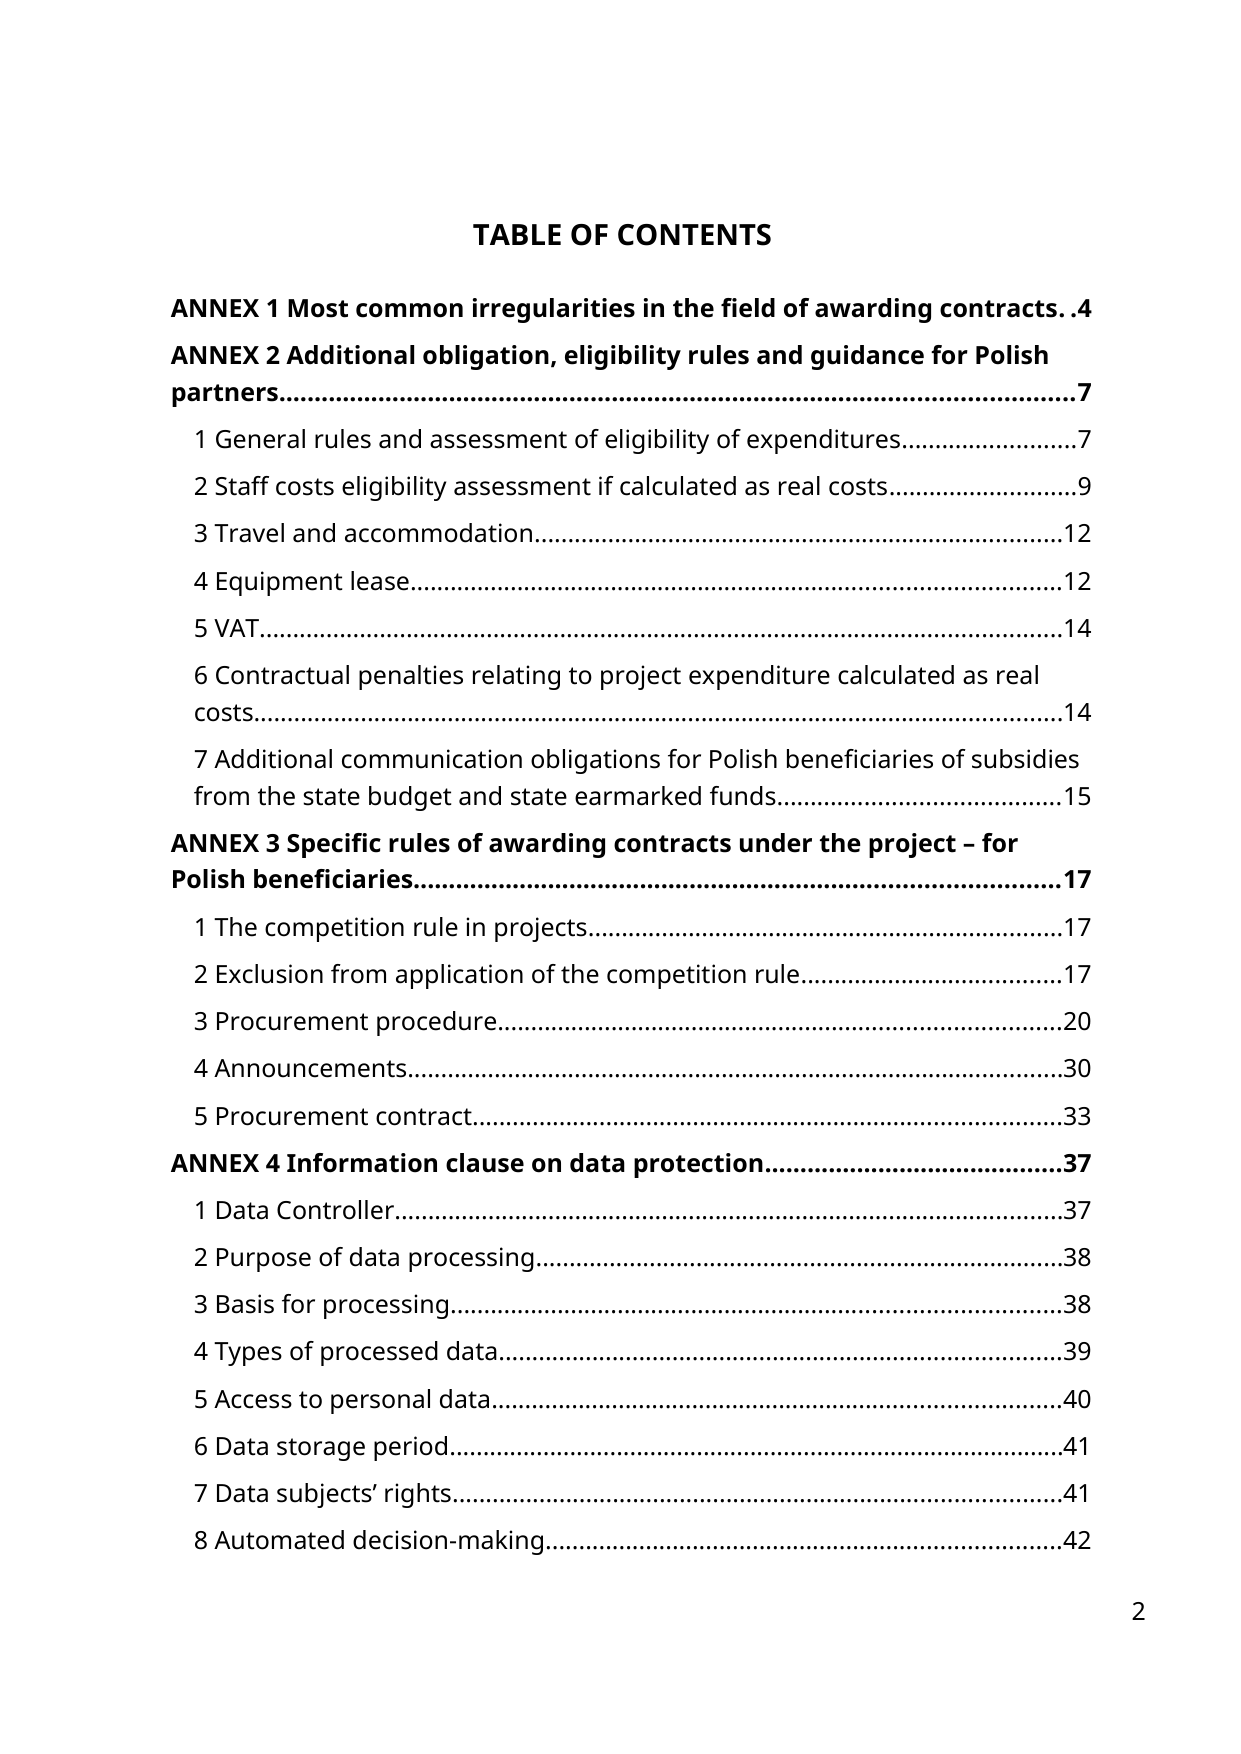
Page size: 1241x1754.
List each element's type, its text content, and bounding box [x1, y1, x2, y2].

text TABLE OF CONTENTS [148, 214, 1097, 254]
